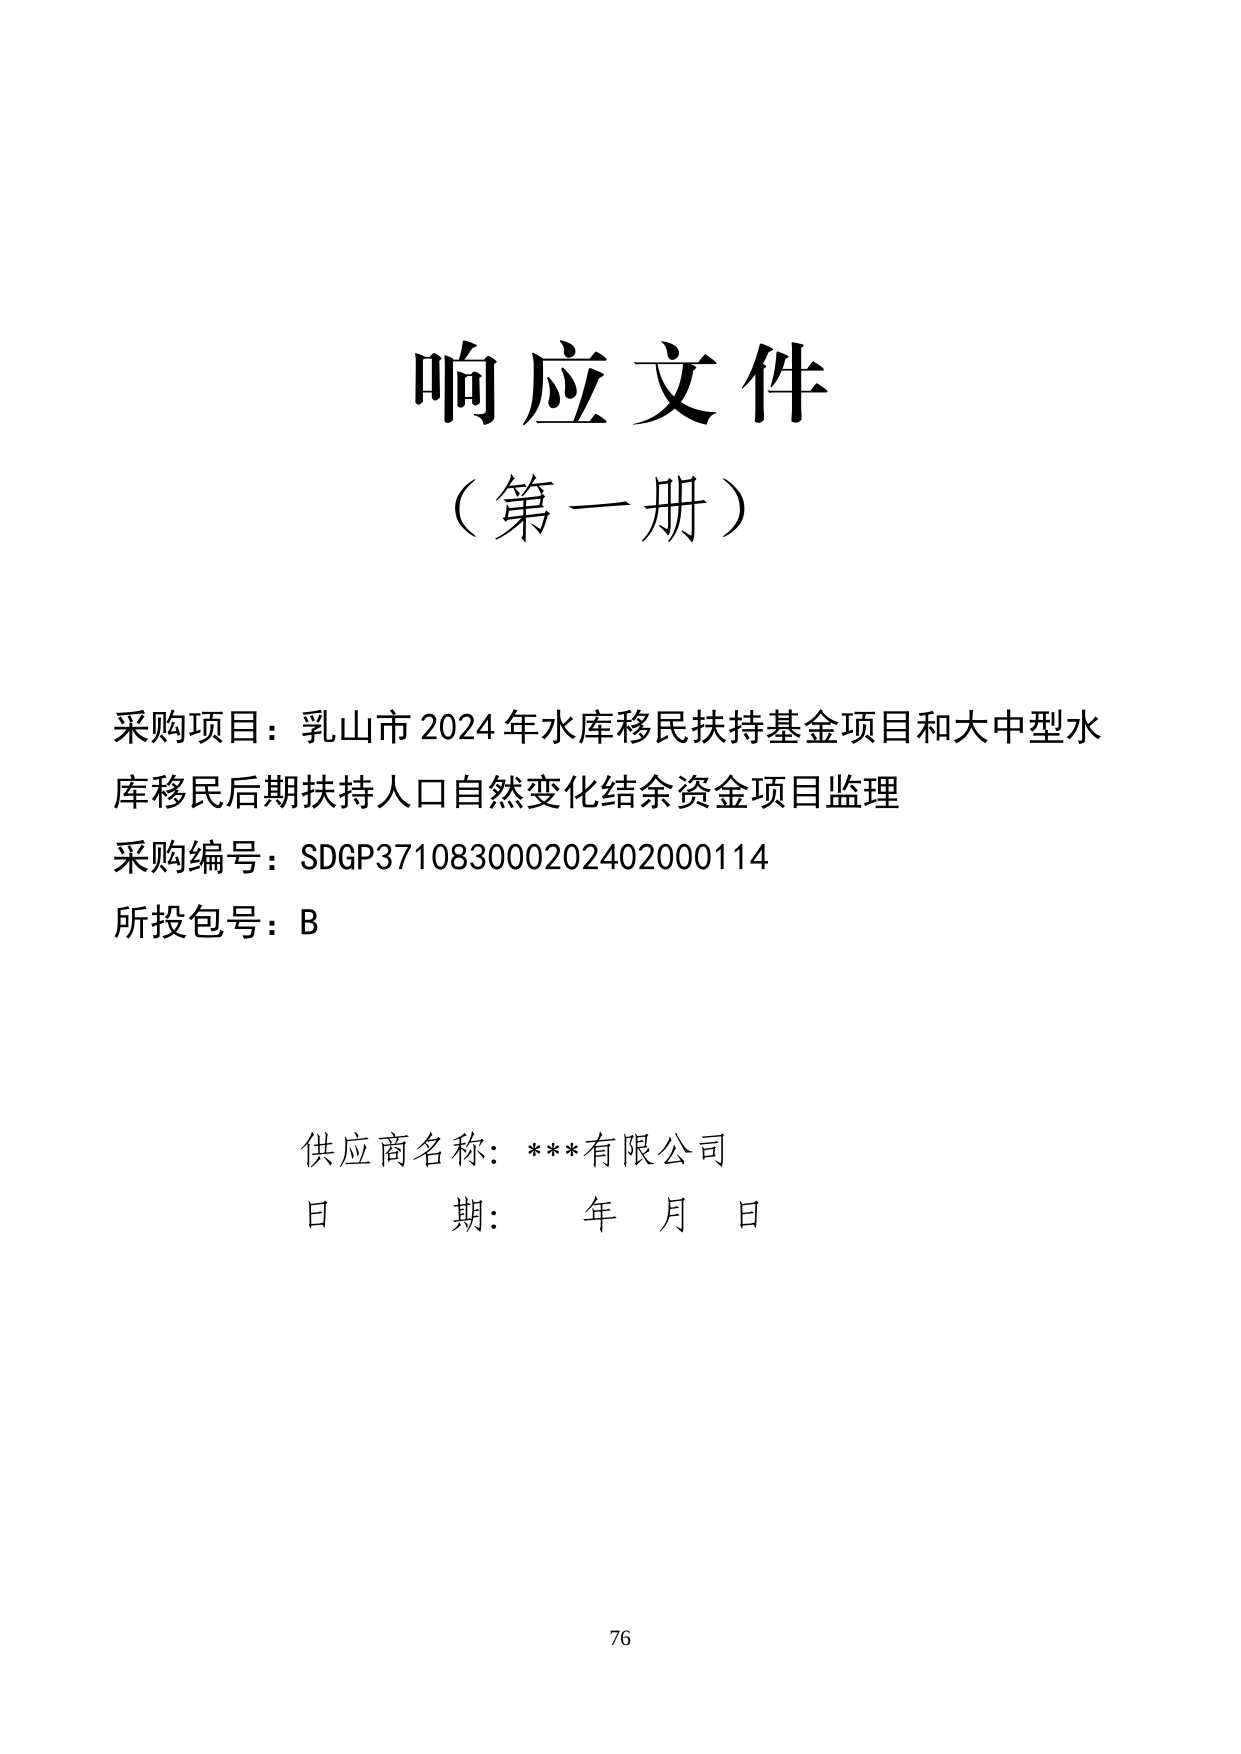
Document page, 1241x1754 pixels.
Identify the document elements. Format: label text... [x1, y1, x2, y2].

text （第一册） [112, 454, 1128, 552]
text 所投包号：B [112, 887, 1128, 952]
text 采购编号：SDGP371083000202402000114 [112, 822, 1128, 887]
text 采购项目：乳山市2024年水库移民扶持基金项目和大中型水库移民后期扶持人口自然变化结余资金项目监理 [112, 692, 1128, 822]
text 日 期： 年 月 日 [112, 1180, 1128, 1245]
text 供应商名称：***有限公司 [112, 1115, 1128, 1180]
text 响 应 文 件 [112, 324, 1128, 454]
